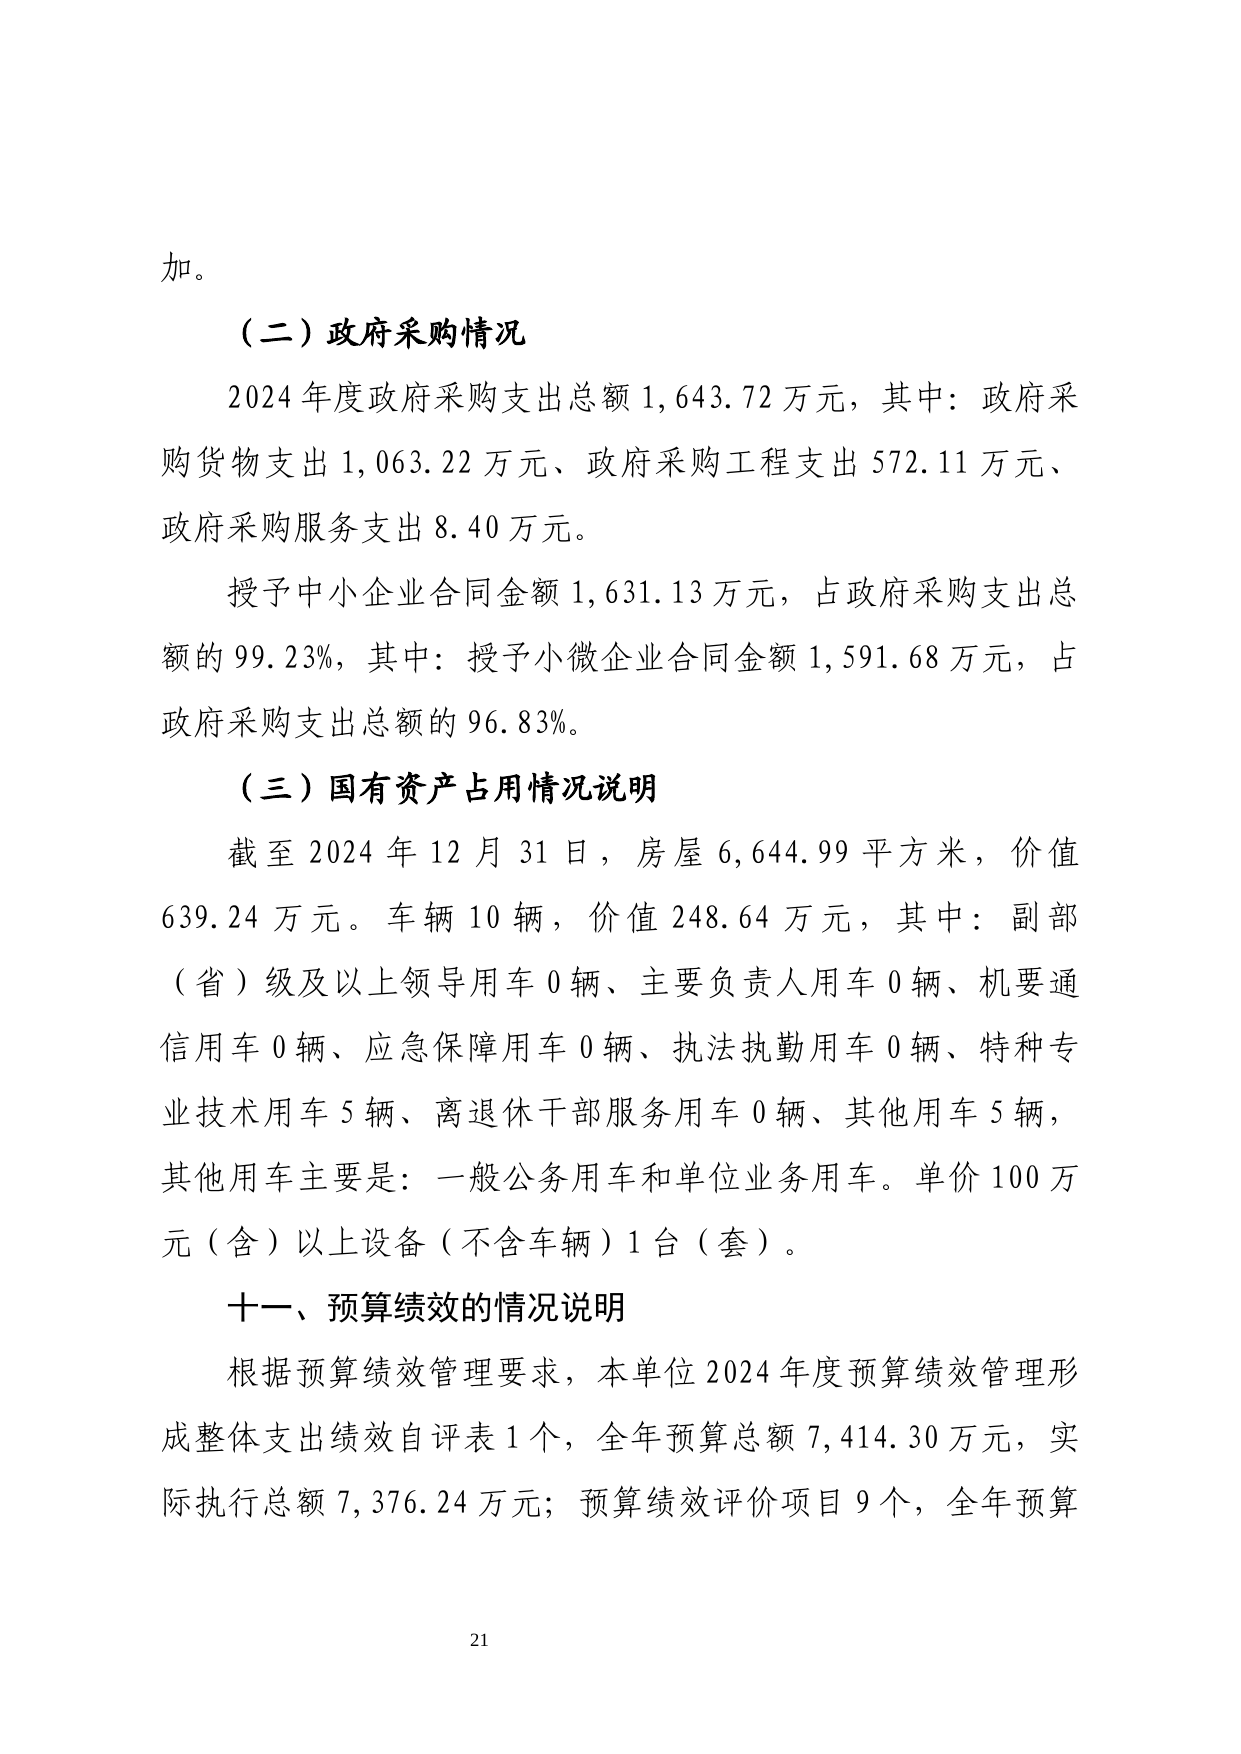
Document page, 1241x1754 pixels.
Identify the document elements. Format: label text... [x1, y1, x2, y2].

text 授予中小企业合同金额1,631.13万元，占政府采购支出总额的99.23%，其中：授予小微企业合同金额1,591.68万元，占政府采购支出总额的96.83%。 [159, 558, 1081, 753]
text 十一、预算绩效的情况说明 [159, 1273, 1081, 1338]
text （二）政府采购情况 [159, 298, 1081, 363]
text 2024年度政府采购支出总额1,643.72万元，其中：政府采购货物支出1,063.22万元、政府采购工程支出572.11万元、政府采购服务支出8.40万元。 [159, 363, 1081, 558]
text （三）国有资产占用情况说明 [159, 753, 1081, 818]
text 截至2024年12月31日，房屋6,644.99平方米，价值639.24万元。车辆10辆，价值248.64万元，其中：副部（省）级及以上领导用车0辆、主要负责人用车0辆、机要通信用车0辆、应急保障用车0辆、执法执勤用车0辆、特种专业技术用车5辆、离退休干部服务用车0辆、其他用车5辆，其他用车主要是：一般公务用车和单位业务用车。单价100万元（含）以上设备（不含车辆）1台（套）。 [159, 818, 1081, 1273]
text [159, 1338, 1081, 1533]
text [159, 233, 1081, 298]
